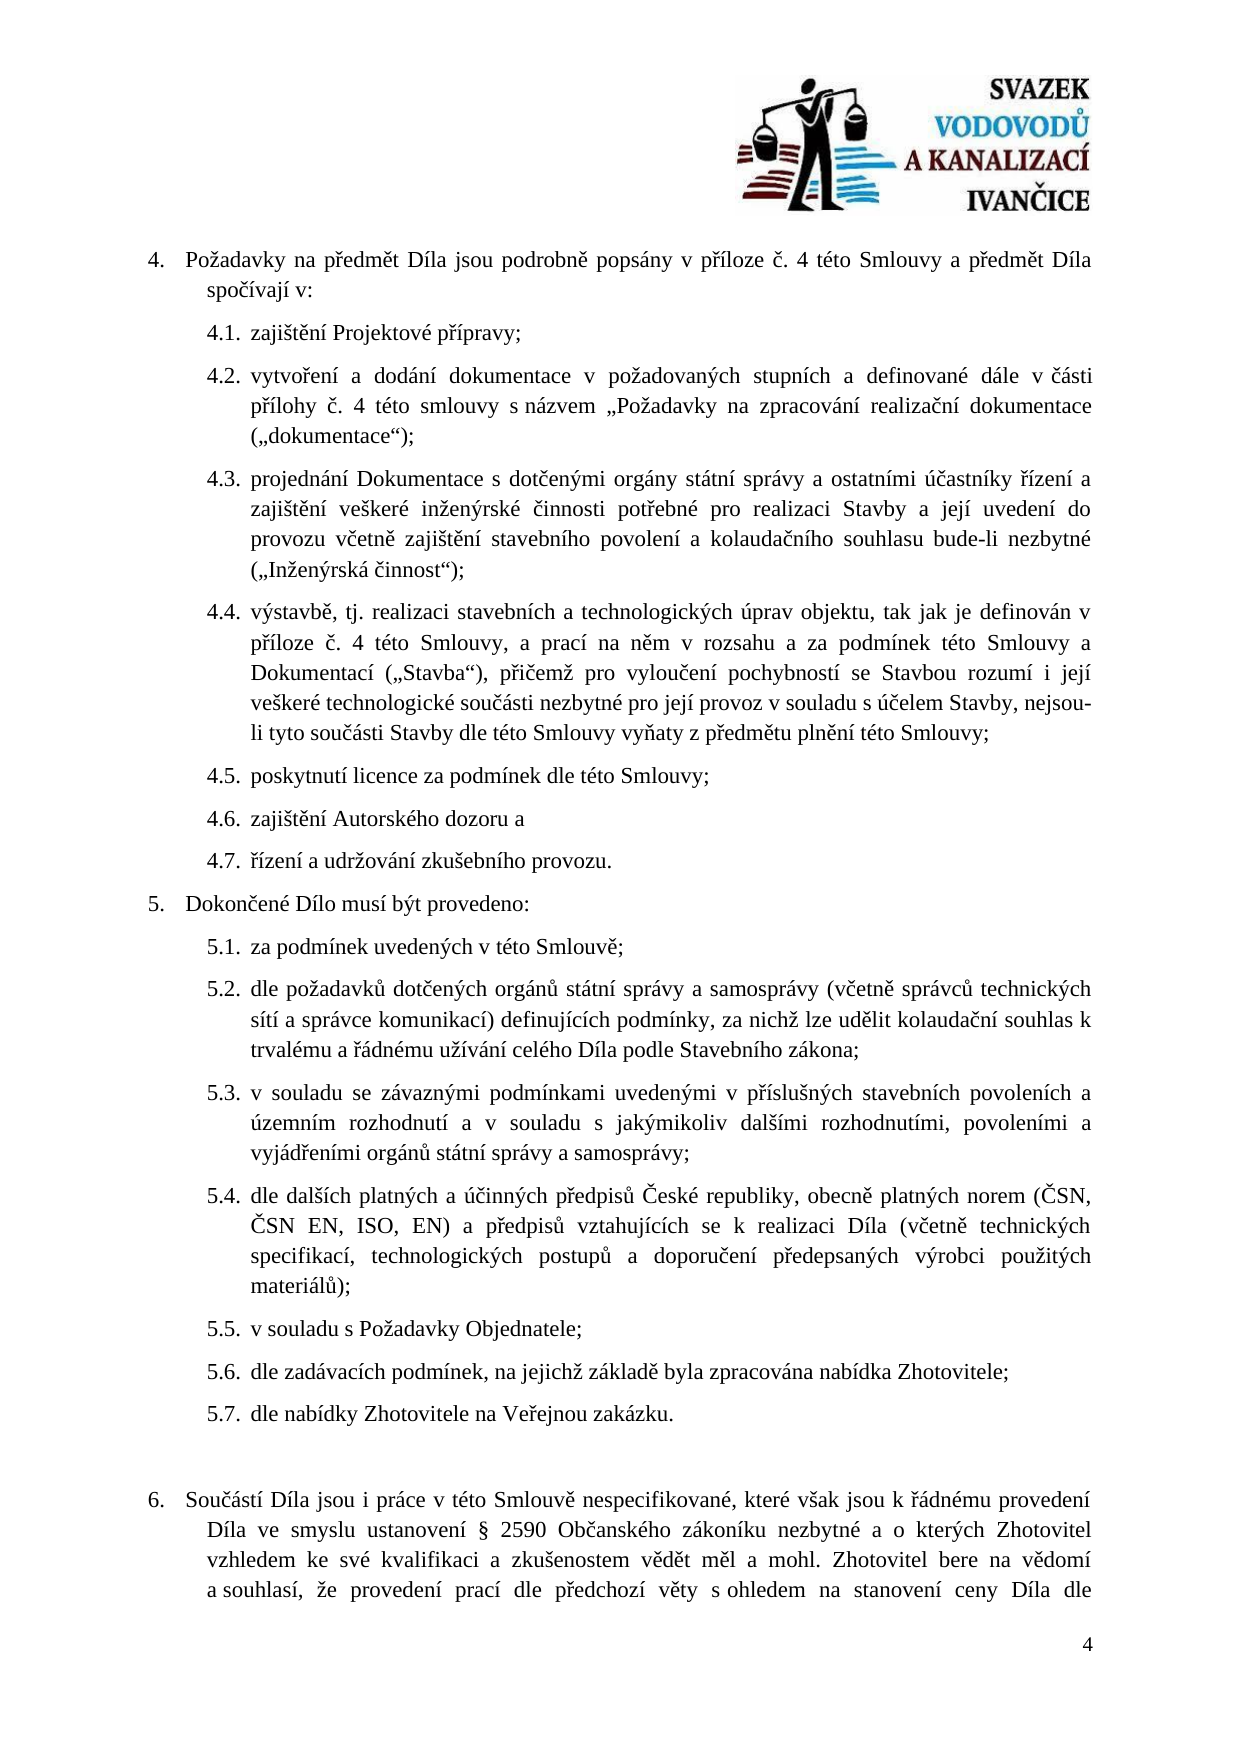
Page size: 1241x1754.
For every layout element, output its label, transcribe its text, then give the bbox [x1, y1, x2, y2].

list dle dalších platných a účinných předpisů České republiky, obecně platných norem (ČSN, ČSN EN, ISO, EN) a předpisů vztahujících se k realizaci Díla (včetně technických specifikací, technologických postupů a doporučení předepsaných výrobci použitých materiálů); [207, 1182, 1093, 1299]
list v souladu se závaznými podmínkami uvedenými v příslušných stavebních povoleních a územním rozhodnutí a v souladu s jakýmikoliv dalšími rozhodnutími, povoleními a vyjádřeními orgánů státní správy a samosprávy; [207, 1078, 1093, 1165]
list dle zadávacích podmínek, na jejichž základě byla zpracována nabídka Zhotovitele; [207, 1358, 1093, 1384]
list Požadavky na předmět Díla jsou podrobně popsány v příloze č. 4 této Smlouvy a předmět Díla spočívají v: [148, 246, 1093, 303]
list vytvoření a dodání dokumentace v požadovaných stupních a definované dále v části přílohy č. 4 této smlouvy s názvem „Požadavky na zpracování realizační dokumentace („dokumentace“); [207, 362, 1093, 449]
list řízení a udržování zkušebního provozu. [207, 847, 1093, 874]
list zajištění Autorského dozoru a [207, 804, 1093, 831]
list zajištění Projektové přípravy; [207, 319, 1093, 346]
list poskytnutí licence za podmínek dle této Smlouvy; [207, 762, 1093, 788]
list Dokončené Dílo musí být provedeno: [148, 890, 1093, 916]
list dle nabídky Zhotovitele na Veřejnou zakázku. [207, 1400, 1093, 1427]
picture [735, 75, 1093, 216]
list za podmínek uvedených v této Smlouvě; [207, 933, 1093, 959]
list výstavbě, tj. realizaci stavebních a technologických úprav objektu, tak jak je definován v příloze č. 4 této Smlouvy, a prací na něm v rozsahu a za podmínek této Smlouvy a Dokumentací („Stavba“), přičemž pro vyloučení pochybností se Stavbou rozumí i její veškeré technologické součásti nezbytné pro její provoz v souladu s účelem Stavby, nejsou-li tyto součásti Stavby dle této Smlouvy vyňaty z předmětu plnění této Smlouvy; [207, 598, 1093, 746]
list projednání Dokumentace s dotčenými orgány státní správy a ostatními účastníky řízení a zajištění veškeré inženýrské činnosti potřebné pro realizaci Stavby a její uvedení do provozu včetně zajištění stavebního povolení a kolaudačního souhlasu bude-li nezbytné („Inženýrská činnost“); [207, 465, 1093, 582]
list dle požadavků dotčených orgánů státní správy a samosprávy (včetně správců technických sítí a správce komunikací) definujících podmínky, za nichž lze udělit kolaudační souhlas k trvalému a řádnému užívání celého Díla podle Stavebního zákona; [207, 975, 1093, 1062]
list v souladu s Požadavky Objednatele; [207, 1315, 1093, 1341]
